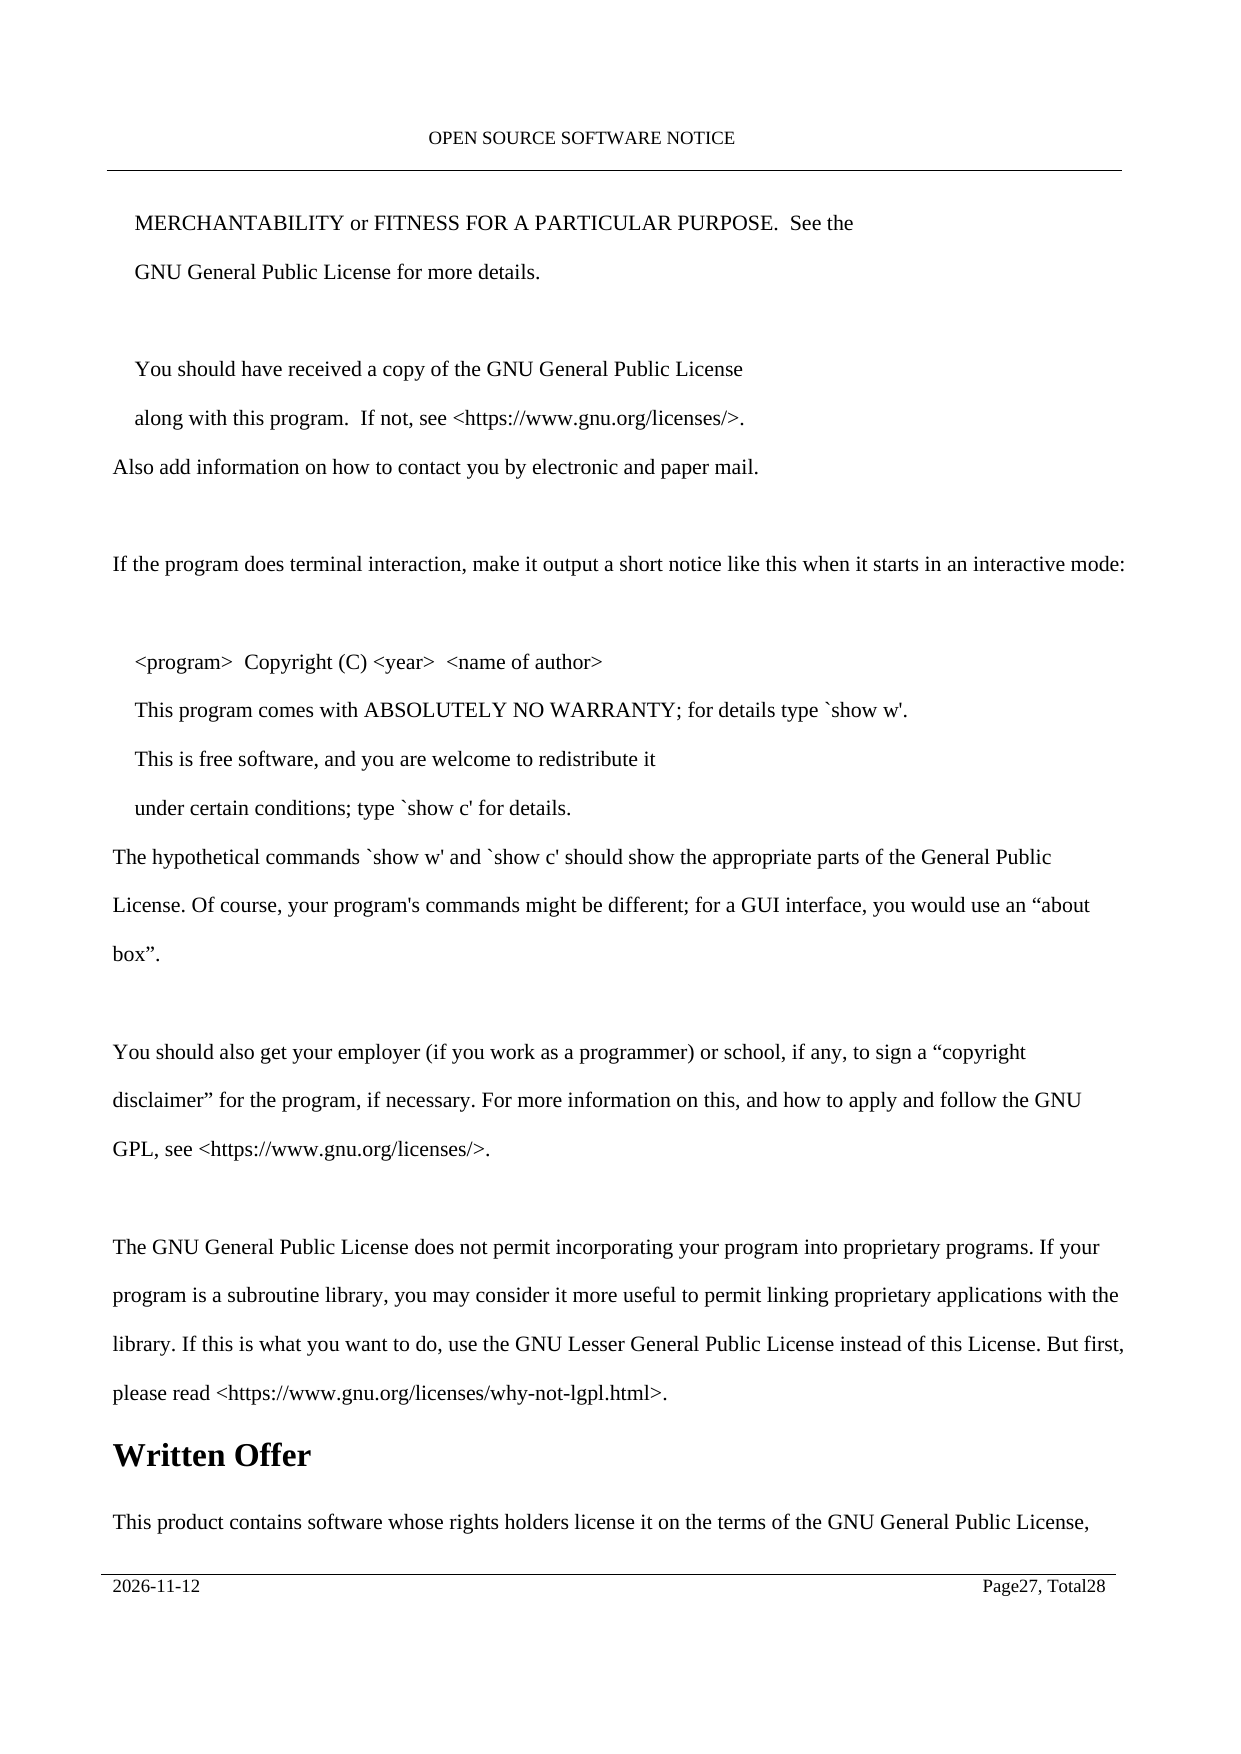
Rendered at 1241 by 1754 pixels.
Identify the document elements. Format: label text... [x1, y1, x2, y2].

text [112, 206, 1128, 1409]
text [112, 1506, 1128, 1538]
text Written Offer [112, 1421, 1128, 1486]
